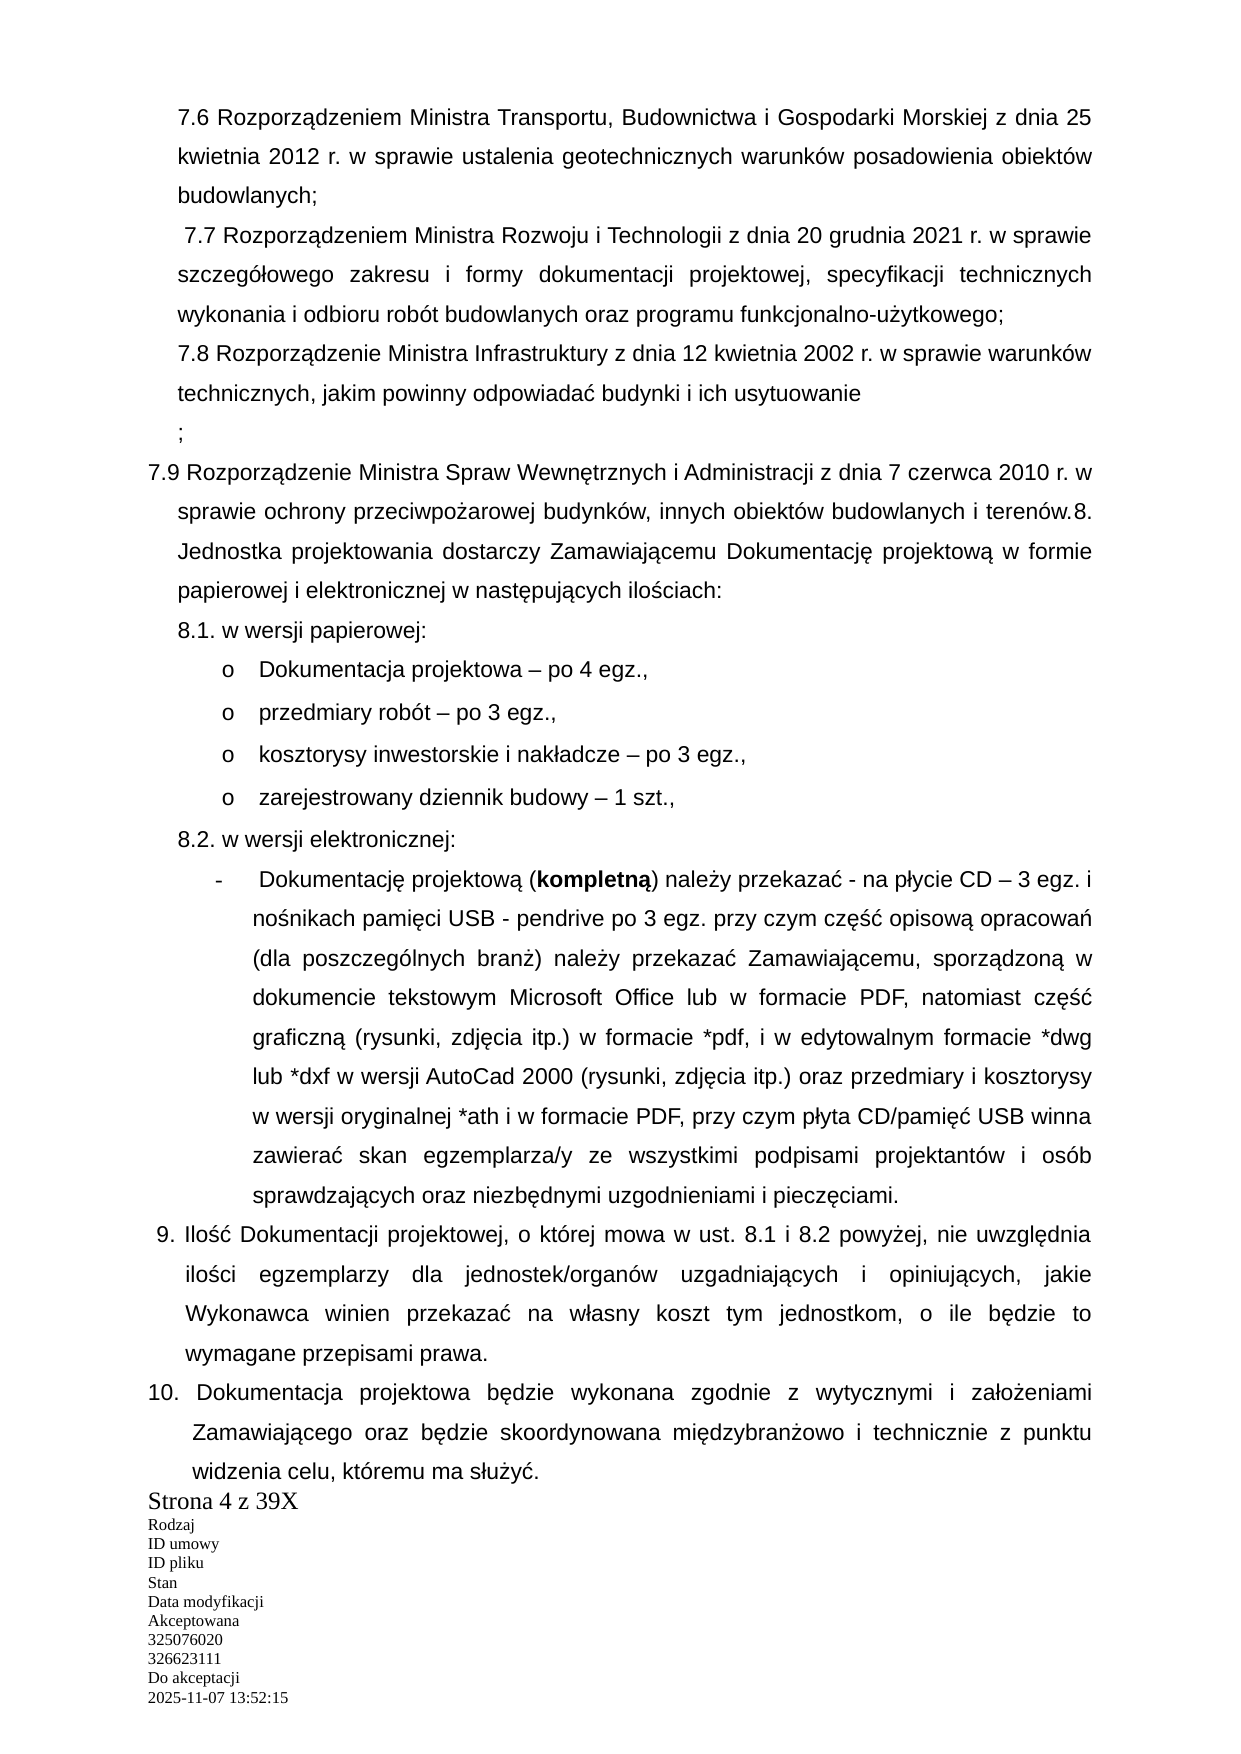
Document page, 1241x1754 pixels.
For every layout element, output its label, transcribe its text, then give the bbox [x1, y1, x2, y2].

text 8.1. w wersji papierowej: [177, 617, 1093, 643]
text 7.7 Rozporządzeniem Ministra Rozwoju i Technologii z dnia 20 grudnia 2021 r. w sprawie szczegółowego zakresu i formy dokumentacji projektowej, specyfikacji technicznych wykonania i odbioru robót budowlanych oraz programu funkcjonalno-użytkowego; [177, 222, 1093, 327]
text 7.6 Rozporządzeniem Ministra Transportu, Budownictwa i Gospodarki Morskiej z dnia 25 kwietnia 2012 r. w sprawie ustalenia geotechnicznych warunków posadowienia obiektów budowlanych; [177, 103, 1093, 209]
list Dokumentację projektową (kompletną) należy przekazać - na płycie CD – 3 egz. i nośnikach pamięci USB - pendrive po 3 egz. przy czym część opisową opracowań (dla poszczególnych branż) należy przekazać Zamawiającemu, sporządzoną w dokumencie tekstowym Microsoft Office lub w formacie PDF, natomiast część graficzną (rysunki, zdjęcia itp.) w formacie *pdf, i w edytowalnym formacie *dwg lub *dxf w wersji AutoCad 2000 (rysunki, zdjęcia itp.) oraz przedmiary i kosztorysy w wersji oryginalnej *ath i w formacie PDF, przy czym płyta CD/pamięć USB winna zawierać skan egzemplarza/y ze wszystkimi podpisami projektantów i osób sprawdzających oraz niezbędnymi uzgodnieniami i pieczęciami. [215, 866, 1093, 1208]
text ; [177, 419, 1093, 446]
list przedmiary robót – po 3 egz., [221, 699, 1093, 727]
list Dokumentacja projektowa – po 4 egz., [221, 656, 1093, 684]
list kosztorysy inwestorskie i nakładcze – po 3 egz., [221, 741, 1093, 769]
text 8.2. w wersji elektronicznej: [177, 826, 1093, 852]
text 7.8 Rozporządzenie Ministra Infrastruktury z dnia 12 kwietnia 2002 r. w sprawie warunków technicznych, jakim powinny odpowiadać budynki i ich usytuowanie [177, 340, 1093, 406]
text 10. Dokumentacja projektowa będzie wykonana zgodnie z wytycznymi i założeniami Zamawiającego oraz będzie skoordynowana międzybranżowo i technicznie z punktu widzenia celu, któremu ma służyć. [148, 1379, 1093, 1484]
text 9. Ilość Dokumentacji projektowej, o której mowa w ust. 8.1 i 8.2 powyżej, nie uwzględnia ilości egzemplarzy dla jednostek/organów uzgadniających i opiniujących, jakie Wykonawca winien przekazać na własny koszt tym jednostkom, o ile będzie to wymagane przepisami prawa. [148, 1221, 1093, 1366]
list zarejestrowany dziennik budowy – 1 szt., [221, 784, 1093, 812]
text 7.9 Rozporządzenie Ministra Spraw Wewnętrznych i Administracji z dnia 7 czerwca 2010 r. w sprawie ochrony przeciwpożarowej budynków, innych obiektów budowlanych i terenów.8. Jednostka projektowania dostarczy Zamawiającemu Dokumentację projektową w formie papierowej i elektronicznej w następujących ilościach: [148, 459, 1093, 603]
